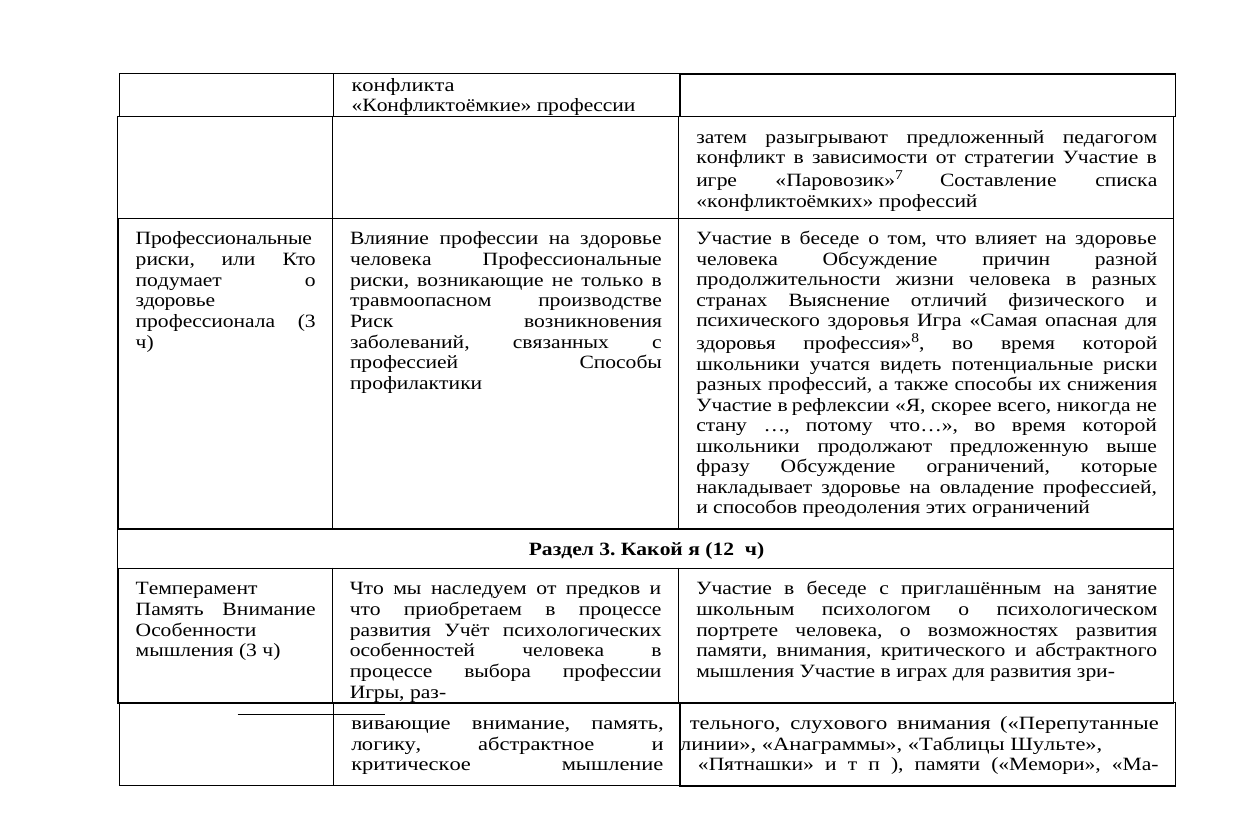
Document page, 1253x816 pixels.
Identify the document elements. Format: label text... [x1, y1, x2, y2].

table_cell [118, 117, 332, 218]
table_cell Раздел 3. Какой я (12 ч) [118, 530, 1173, 567]
table_cell Влияние профессии на здоровье человека Профессиональные риски, возникающие не только в травмоопасном производстве Риск возникновения заболеваний, связанных с профессией Способы профилактики [333, 219, 678, 528]
table_cell затем разыгрывают предложенный педагогом конфликт в зависимости от стратегии Участие в игре «Паровозик»7 Составление списка «конфликтоёмких» профессий [679, 117, 1173, 218]
table_cell Профессиональные риски, или Кто подумает о здоровье профессионала (3 ч) [119, 219, 332, 528]
table_cell [333, 117, 678, 218]
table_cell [334, 704, 679, 785]
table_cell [120, 74, 333, 116]
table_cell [681, 75, 1175, 116]
table_cell Участие в беседе с приглашённым на занятие школьным психологом о психологическом портрете человека, о возможностях развития памяти, внимания, критического и абстрактного мышления Участие в играх для развития зри- [679, 569, 1173, 702]
table_cell Темперамент Память Внимание Особенности мышления (3 ч) [119, 569, 332, 702]
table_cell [681, 703, 1175, 785]
table_cell Участие в беседе о том, что влияет на здоровье человека Обсуждение причин разной продолжительности жизни человека в разных странах Выяснение отличий физического и психического здоровья Игра «Самая опасная для здоровья профессия»8, во время которой школьники учатся видеть потенциальные риски разных профессий, а также способы их снижения Участие в рефлексии «Я, скорее всего, никогда не стану …, потому что…», во время которой школьники продолжают предложенную выше фразу Обсуждение ограничений, которые накладывает здоровье на овладение профессией, и способов преодоления этих ограничений [679, 219, 1173, 528]
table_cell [334, 74, 679, 116]
table_cell Что мы наследуем от предков и что приобретаем в процессе развития Учёт психологических особенностей человека в процессе выбора профессии Игры, раз- [333, 569, 678, 702]
table_cell [120, 704, 333, 785]
